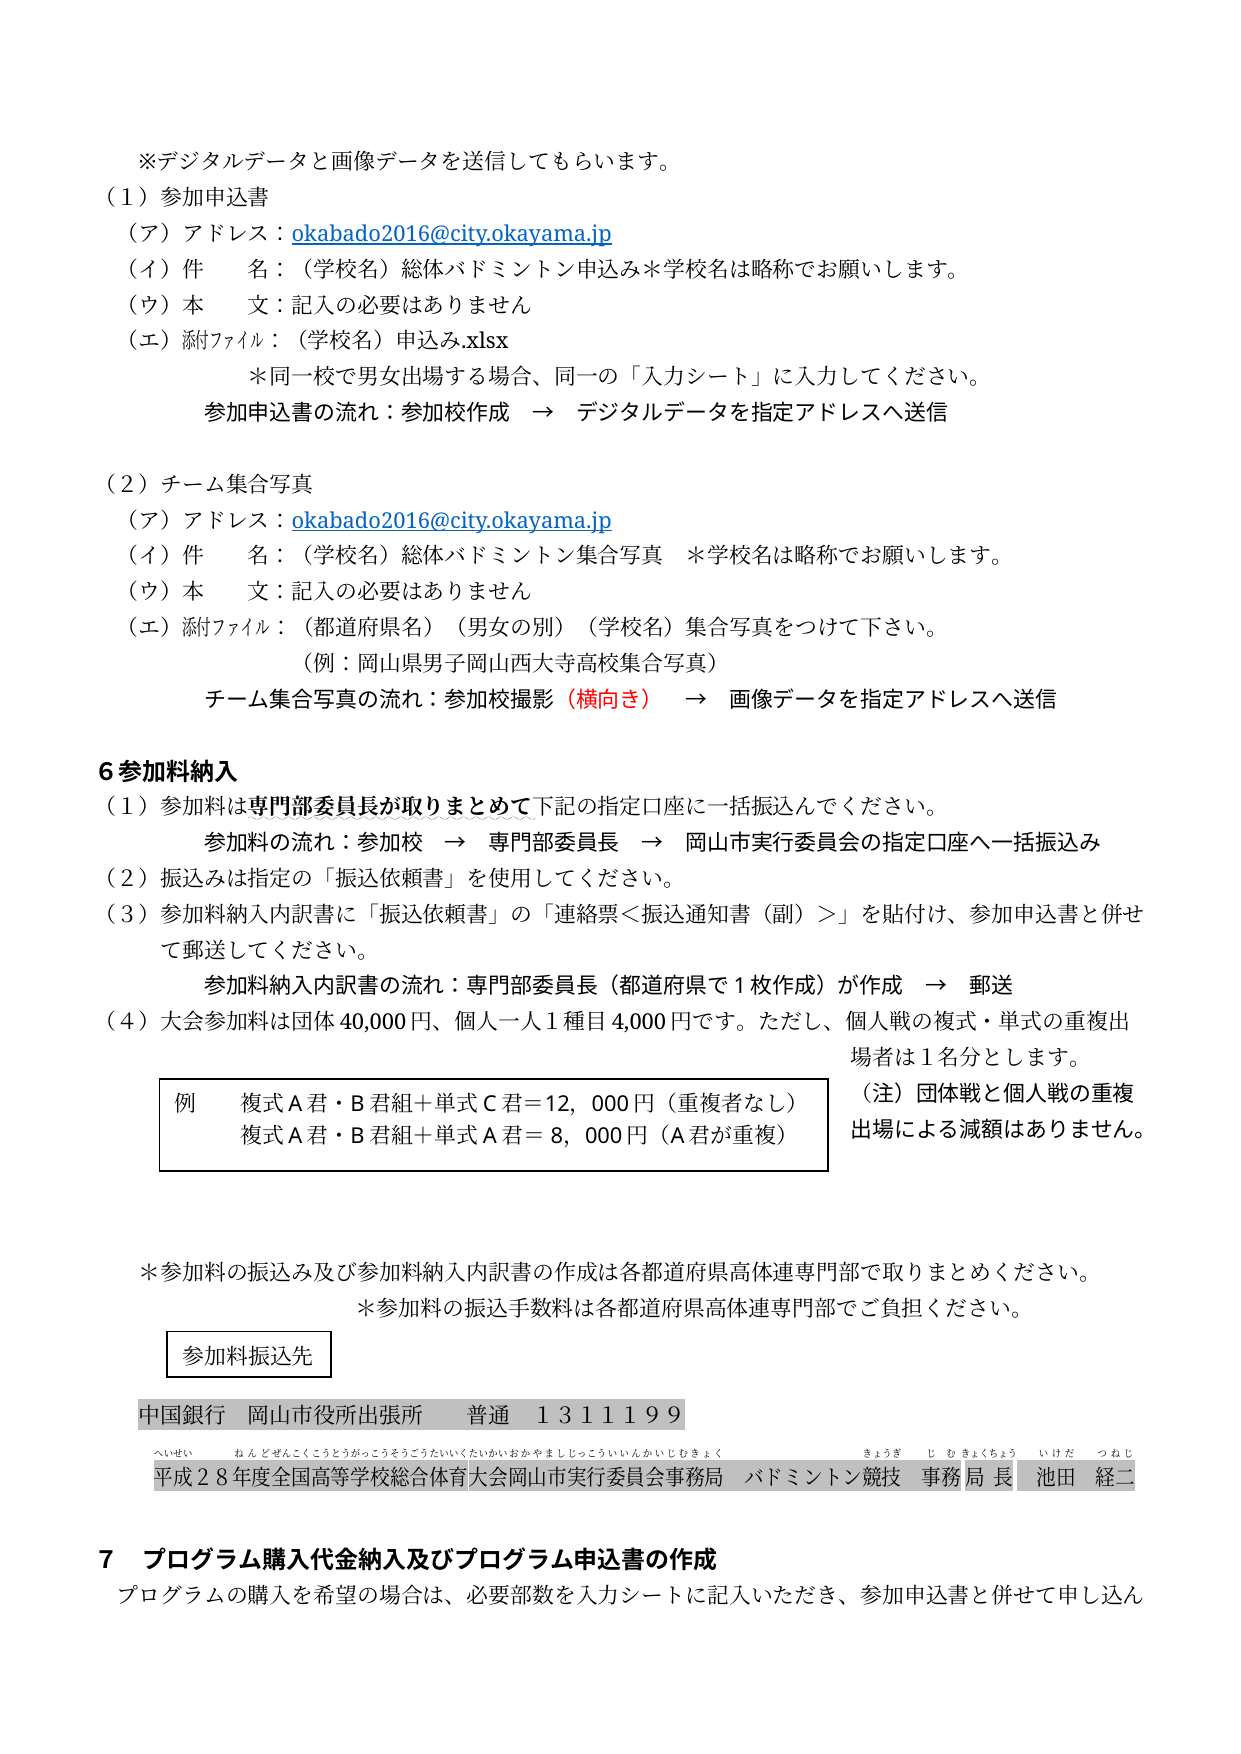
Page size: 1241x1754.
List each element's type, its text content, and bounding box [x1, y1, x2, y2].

text （ア）アドレス：okabado2016@city.okayama.jp [94, 214, 1146, 250]
text ＊参加料の振込み及び参加料納入内訳書の作成は各都道府県高体連専門部で取りまとめください。 [94, 1253, 1146, 1289]
text （エ）添付ファイル：（学校名）申込み.xlsx [94, 322, 1146, 357]
text （ウ）本 文：記入の必要はありません [94, 286, 1146, 322]
text （２）チーム集合写真 [94, 465, 1146, 501]
text チーム集合写真の流れ：参加校撮影（横向き） → 画像データを指定アドレスへ送信 [94, 680, 1146, 716]
text （３）参加料納入内訳書に「振込依頼書」の「連絡票＜振込通知書（副）＞」を貼付け、参加申込書と併せて郵送してください。 [94, 895, 1146, 967]
text （例：岡山県男子岡山西大寺高校集合写真） [94, 644, 1146, 680]
text （１）参加申込書 [94, 178, 1146, 214]
text （４）大会参加料は団体40,000円、個人一人１種目4,000円です。ただし、個人戦の複式・単式の重複出場者は１名分とします。（注）団体戦と個人戦の重複出場による減額はありません。 [94, 1002, 1146, 1146]
text 中国銀行 岡山市役所出張所 普通 １３１１１９９ [94, 1397, 1146, 1432]
text ＊参加料の振込手数料は各都道府県高体連専門部でご負担ください。 [94, 1289, 1146, 1325]
text （イ）件 名：（学校名）総体バドミントン申込み＊学校名は略称でお願いします。 [94, 250, 1146, 286]
text （ア）アドレス：okabado2016@city.okayama.jp [94, 501, 1146, 537]
text ＊同一校で男女出場する場合、同一の「入力シート」に入力してください。 [94, 357, 1146, 393]
text （ウ）本 文：記入の必要はありません [94, 572, 1146, 608]
text 参加料納入内訳書の流れ：専門部委員長（都道府県で1枚作成）が作成 → 郵送 [94, 967, 1146, 1002]
text （２）振込みは指定の「振込依頼書」を使用してください。 [94, 859, 1146, 895]
text ２８ バドミントン [94, 1432, 1146, 1504]
text 参加料の流れ：参加校 → 専門部委員長 → 岡山市実行委員会の指定口座へ一括振込み [94, 823, 1146, 859]
text （エ）添付ファイル：（都道府県名）（男女の別）（学校名）集合写真をつけて下さい。 [94, 608, 1146, 644]
text （１）参加料は専門部委員長が取りまとめて下記の指定口座に一括振込んでください。 [94, 787, 1146, 823]
text ７ プログラム購入代金納入及びプログラム申込書の作成 [94, 1540, 1146, 1576]
text 参加申込書の流れ：参加校作成 → デジタルデータを指定アドレスへ送信 [94, 393, 1146, 429]
text ※デジタルデータと画像データを送信してもらいます。 [94, 142, 1146, 178]
text （イ）件 名：（学校名）総体バドミントン集合写真 ＊学校名は略称でお願いします。 [94, 537, 1146, 572]
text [94, 1576, 1146, 1612]
text ６参加料納入 [94, 752, 1146, 787]
